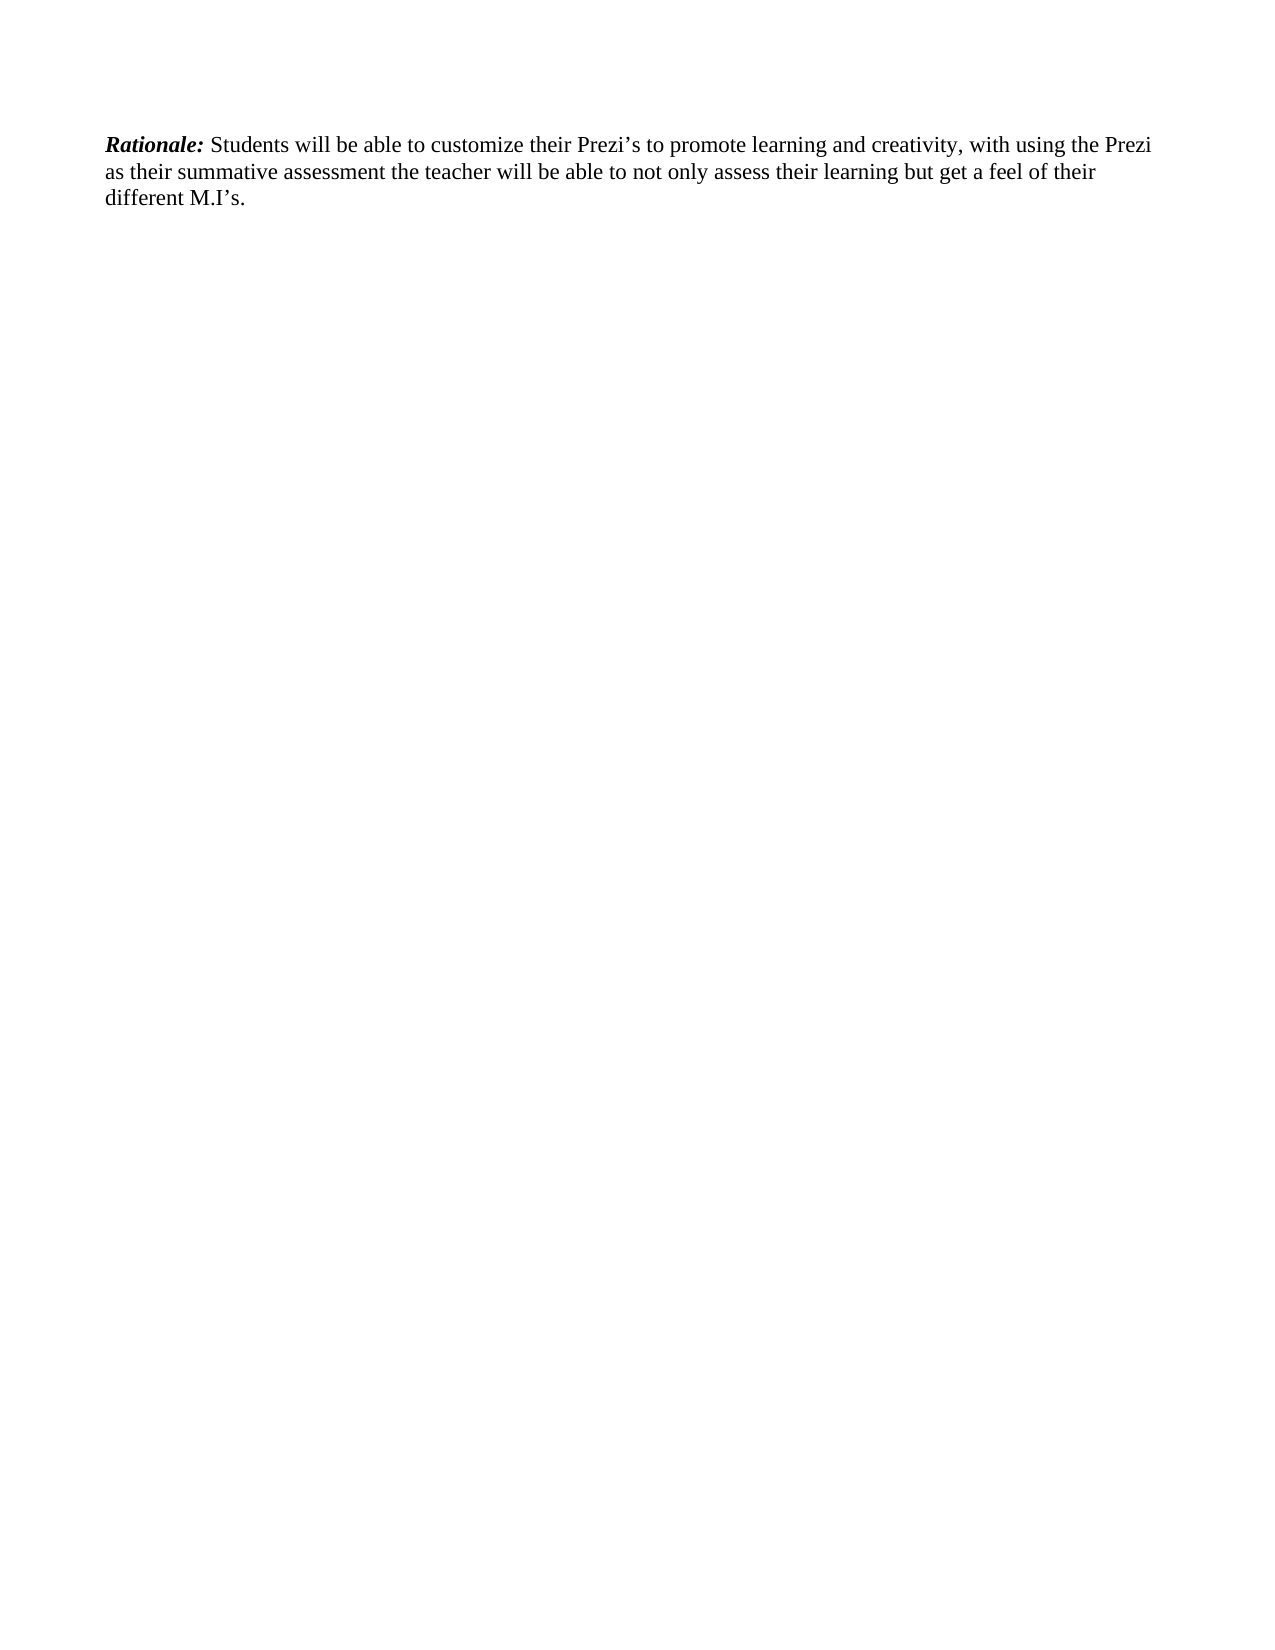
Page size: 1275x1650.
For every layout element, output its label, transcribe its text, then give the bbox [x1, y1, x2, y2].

text Rationale: Students will be able to customize their Prezi’s to promote learning and creativity, with using the Prezi as their summative assessment the teacher will be able to not only assess their learning but get a feel of their different M.I’s. [105, 132, 1170, 211]
